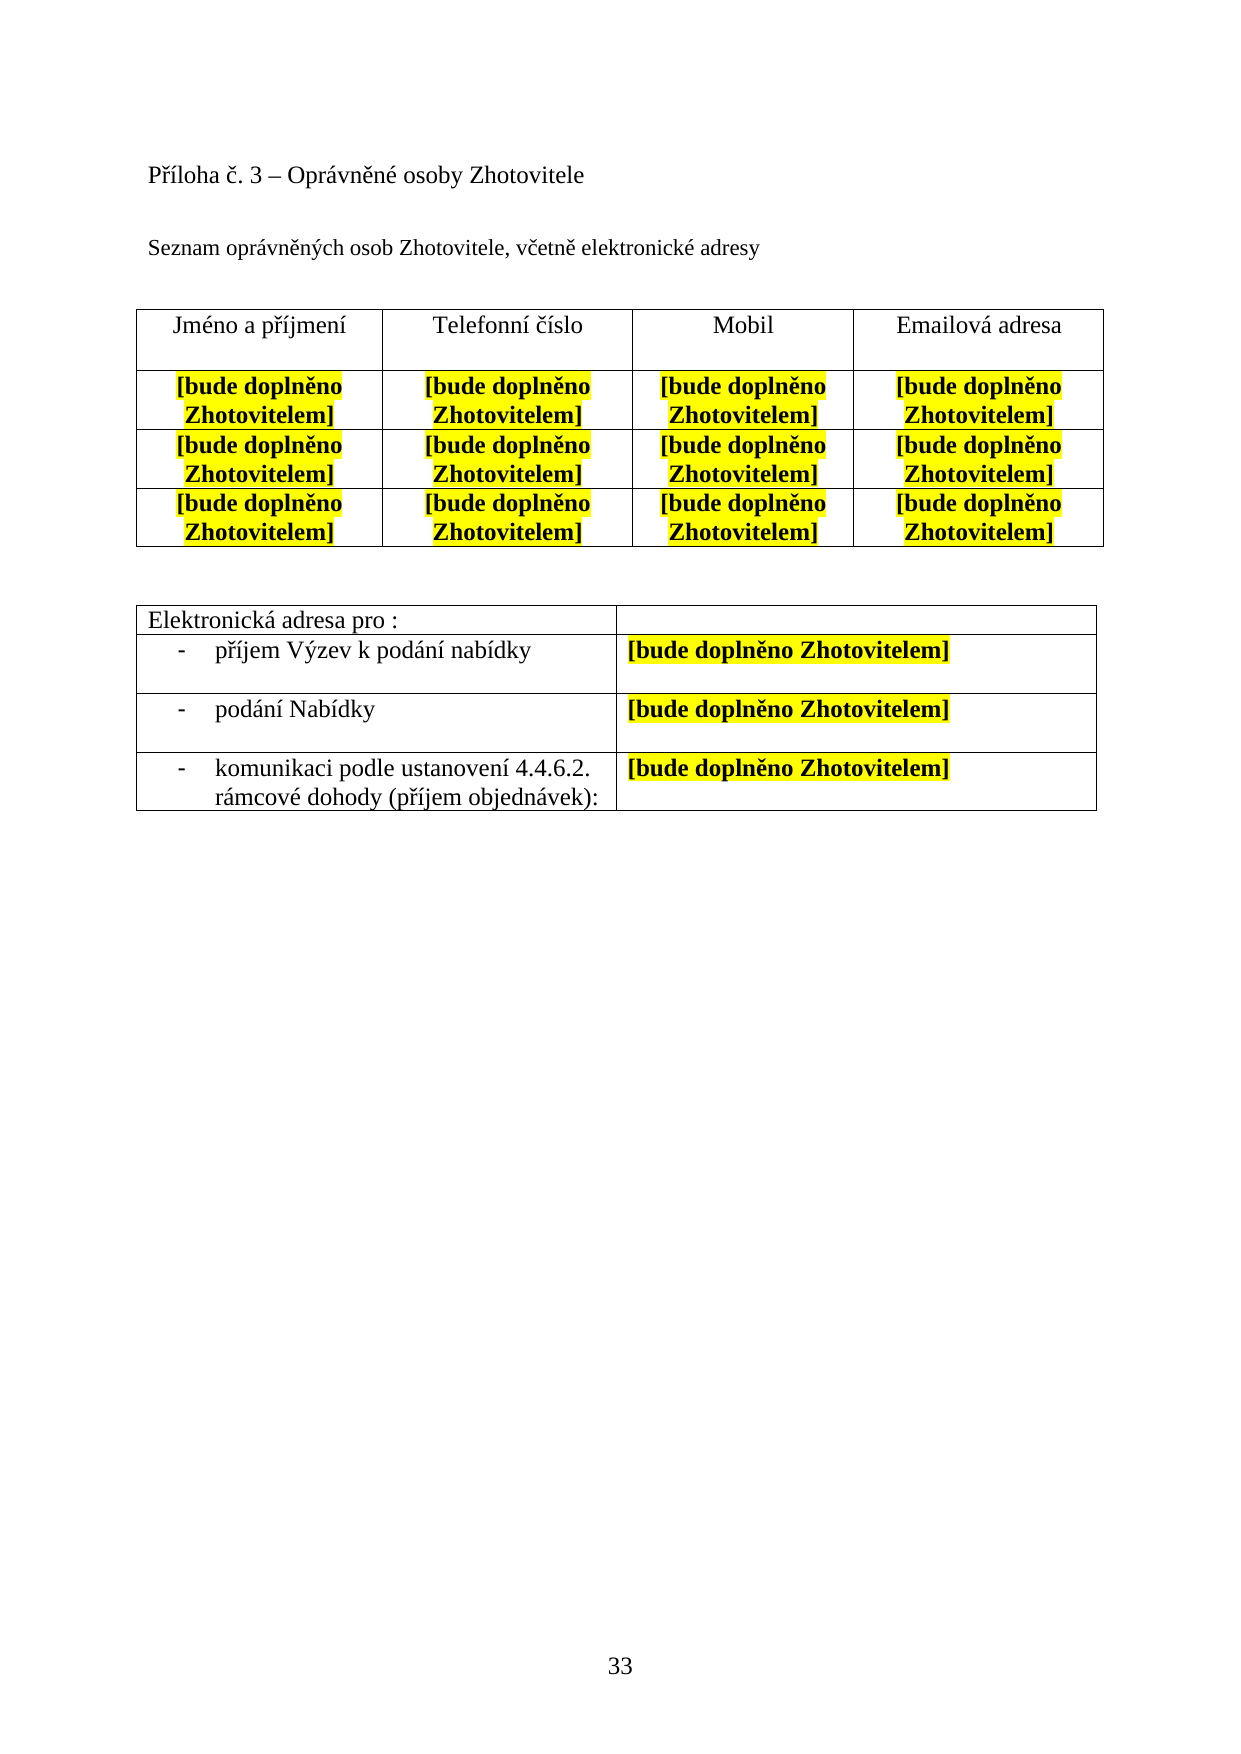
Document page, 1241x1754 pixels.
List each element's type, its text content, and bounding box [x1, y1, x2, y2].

table_cell [bude doplněno Zhotovitelem] [854, 489, 904, 546]
table_cell [bude doplněno Zhotovitelem] [617, 694, 1096, 752]
table_header Elektronická adresa pro : [137, 606, 616, 634]
table_cell příjem Výzev k podání nabídky [137, 635, 616, 693]
table_cell [bude doplněno Zhotovitelem] [334, 430, 382, 487]
table_cell [bude doplněno Zhotovitelem] [582, 489, 632, 546]
table_cell [bude doplněno Zhotovitelem] [383, 430, 433, 487]
text Příloha č. 3 – Oprávněné osoby Zhotovitele [148, 160, 1093, 189]
table_header Mobil [633, 310, 853, 370]
table_cell [bude doplněno Zhotovitelem] [582, 371, 632, 429]
table_cell [bude doplněno Zhotovitelem] [1054, 371, 1103, 429]
table_cell [bude doplněno Zhotovitelem] [617, 635, 1096, 693]
table_header Emailová adresa [854, 310, 1103, 370]
table_cell [bude doplněno Zhotovitelem] [582, 430, 632, 487]
table_cell [bude doplněno Zhotovitelem] [818, 430, 853, 487]
table_cell [bude doplněno Zhotovitelem] [334, 489, 382, 546]
table_header [617, 606, 1096, 634]
table_cell [bude doplněno Zhotovitelem] [633, 371, 668, 429]
table_cell [bude doplněno Zhotovitelem] [1054, 489, 1103, 546]
table_cell [bude doplněno Zhotovitelem] [818, 371, 853, 429]
table_cell [bude doplněno Zhotovitelem] [383, 371, 433, 429]
table_cell [bude doplněno Zhotovitelem] [633, 489, 668, 546]
table_cell [bude doplněno Zhotovitelem] [137, 430, 184, 487]
table_cell [bude doplněno Zhotovitelem] [383, 489, 433, 546]
table_cell [bude doplněno Zhotovitelem] [334, 371, 382, 429]
table_cell podání Nabídky [137, 694, 616, 752]
table_cell [bude doplněno Zhotovitelem] [137, 489, 184, 546]
table_cell [bude doplněno Zhotovitelem] [617, 753, 1096, 810]
table_header Telefonní číslo [383, 310, 632, 370]
table_cell [bude doplněno Zhotovitelem] [854, 430, 904, 487]
text Seznam oprávněných osob Zhotovitele, včetně elektronické adresy [148, 234, 1093, 261]
table_cell [bude doplněno Zhotovitelem] [818, 489, 853, 546]
table_header Jméno a příjmení [137, 310, 382, 370]
table_cell [bude doplněno Zhotovitelem] [633, 430, 668, 487]
table_cell [bude doplněno Zhotovitelem] [1054, 430, 1103, 487]
table_cell [bude doplněno Zhotovitelem] [137, 371, 184, 429]
table_cell komunikaci podle ustanovení 4.4.6.2. rámcové dohody (příjem objednávek): [137, 753, 616, 810]
table_cell [bude doplněno Zhotovitelem] [854, 371, 904, 429]
